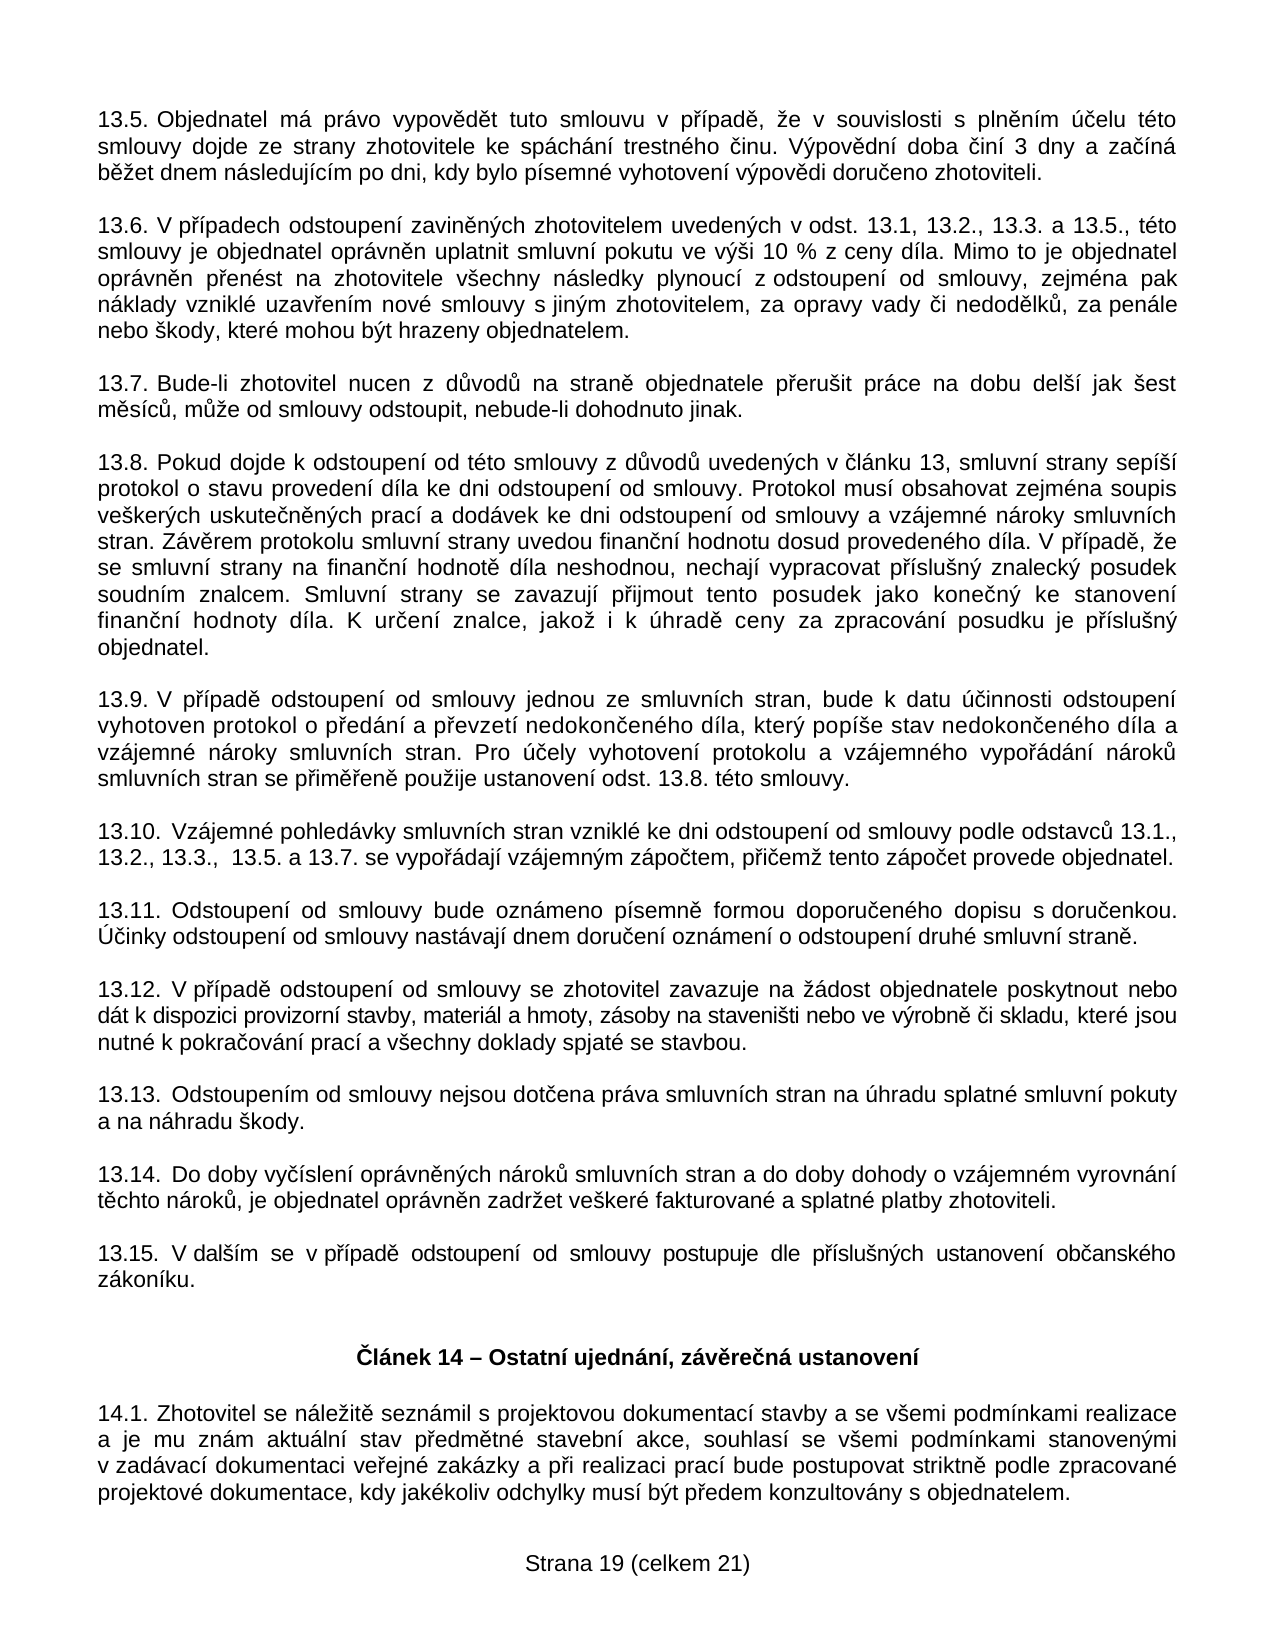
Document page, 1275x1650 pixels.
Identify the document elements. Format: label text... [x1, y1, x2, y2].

list Do doby vyčíslení oprávněných nároků smluvních stran a do doby dohody o vzájemném vyrovnání těchto nároků, je objednatel oprávněn zadržet veškeré fakturované a splatné platby zhotoviteli. [97, 1161, 1177, 1213]
list Objednatel má právo vypovědět tuto smlouvu v případě, že v souvislosti s plněním účelu této smlouvy dojde ze strany zhotovitele ke spáchání trestného činu. Výpovědní doba činí 3 dny a začíná běžet dnem následujícím po dni, kdy bylo písemné vyhotovení výpovědi doručeno zhotoviteli. [97, 106, 1177, 185]
list V případě odstoupení od smlouvy jednou ze smluvních stran, bude k datu účinnosti odstoupení vyhotoven protokol o předání a převzetí nedokončeného díla, který popíše stav nedokončeného díla a vzájemné nároky smluvních stran. Pro účely vyhotovení protokolu a vzájemného vypořádání nároků smluvních stran se přiměřeně použije ustanovení odst. 13.8. této smlouvy. [97, 686, 1177, 792]
list V dalším se v případě odstoupení od smlouvy postupuje dle příslušných ustanovení občanského zákoníku. [97, 1239, 1177, 1292]
list Bude-li zhotovitel nucen z důvodů na straně objednatele přerušit práce na dobu delší jak šest měsíců, může od smlouvy odstoupit, nebude-li dohodnuto jinak. [97, 370, 1177, 423]
list Vzájemné pohledávky smluvních stran vzniklé ke dni odstoupení od smlouvy podle odstavců 13.1., 13.2., 13.3., 13.5. a 13.7. se vypořádají vzájemným zápočtem, přičemž tento zápočet provede objednatel. [97, 818, 1177, 871]
list Odstoupením od smlouvy nejsou dotčena práva smluvních stran na úhradu splatné smluvní pokuty a na náhradu škody. [97, 1081, 1177, 1134]
list V případě odstoupení od smlouvy se zhotovitel zavazuje na žádost objednatele poskytnout nebo dát k dispozici provizorní stavby, materiál a hmoty, zásoby na staveništi nebo ve výrobně či skladu, které jsou nutné k pokračování prací a všechny doklady spjaté se stavbou. [97, 976, 1177, 1055]
list Odstoupení od smlouvy bude oznámeno písemně formou doporučeného dopisu s doručenkou. Účinky odstoupení od smlouvy nastávají dnem doručení oznámení o odstoupení druhé smluvní straně. [97, 897, 1177, 950]
list Zhotovitel se náležitě seznámil s projektovou dokumentací stavby a se všemi podmínkami realizace a je mu znám aktuální stav předmětné stavební akce, souhlasí se všemi podmínkami stanovenými v zadávací dokumentaci veřejné zakázky a při realizaci prací bude postupovat striktně podle zpracované projektové dokumentace, kdy jakékoliv odchylky musí být předem konzultovány s objednatelem. [97, 1400, 1177, 1505]
list Pokud dojde k odstoupení od této smlouvy z důvodů uvedených v článku 13, smluvní strany sepíší protokol o stavu provedení díla ke dni odstoupení od smlouvy. Protokol musí obsahovat zejména soupis veškerých uskutečněných prací a dodávek ke dni odstoupení od smlouvy a vzájemné nároky smluvních stran. Závěrem protokolu smluvní strany uvedou finanční hodnotu dosud provedeného díla. V případě, že se smluvní strany na finanční hodnotě díla neshodnou, nechají vypracovat příslušný znalecký posudek soudním znalcem. Smluvní strany se zavazují přijmout tento posudek jako konečný ke stanovení finanční hodnoty díla. K určení znalce, jakož i k úhradě ceny za zpracování posudku je příslušný objednatel. [97, 449, 1177, 660]
list V případech odstoupení zaviněných zhotovitelem uvedených v odst. 13.1, 13.2., 13.3. a 13.5., této smlouvy je objednatel oprávněn uplatnit smluvní pokutu ve výši 10 % z ceny díla. Mimo to je objednatel oprávněn přenést na zhotovitele všechny následky plynoucí z odstoupení od smlouvy, zejména pak náklady vzniklé uzavřením nové smlouvy s jiným zhotovitelem, za opravy vady či nedodělků, za penále nebo škody, které mohou být hrazeny objednatelem. [97, 212, 1177, 343]
text Článek 14 – Ostatní ujednání, závěrečná ustanovení [97, 1344, 1177, 1370]
